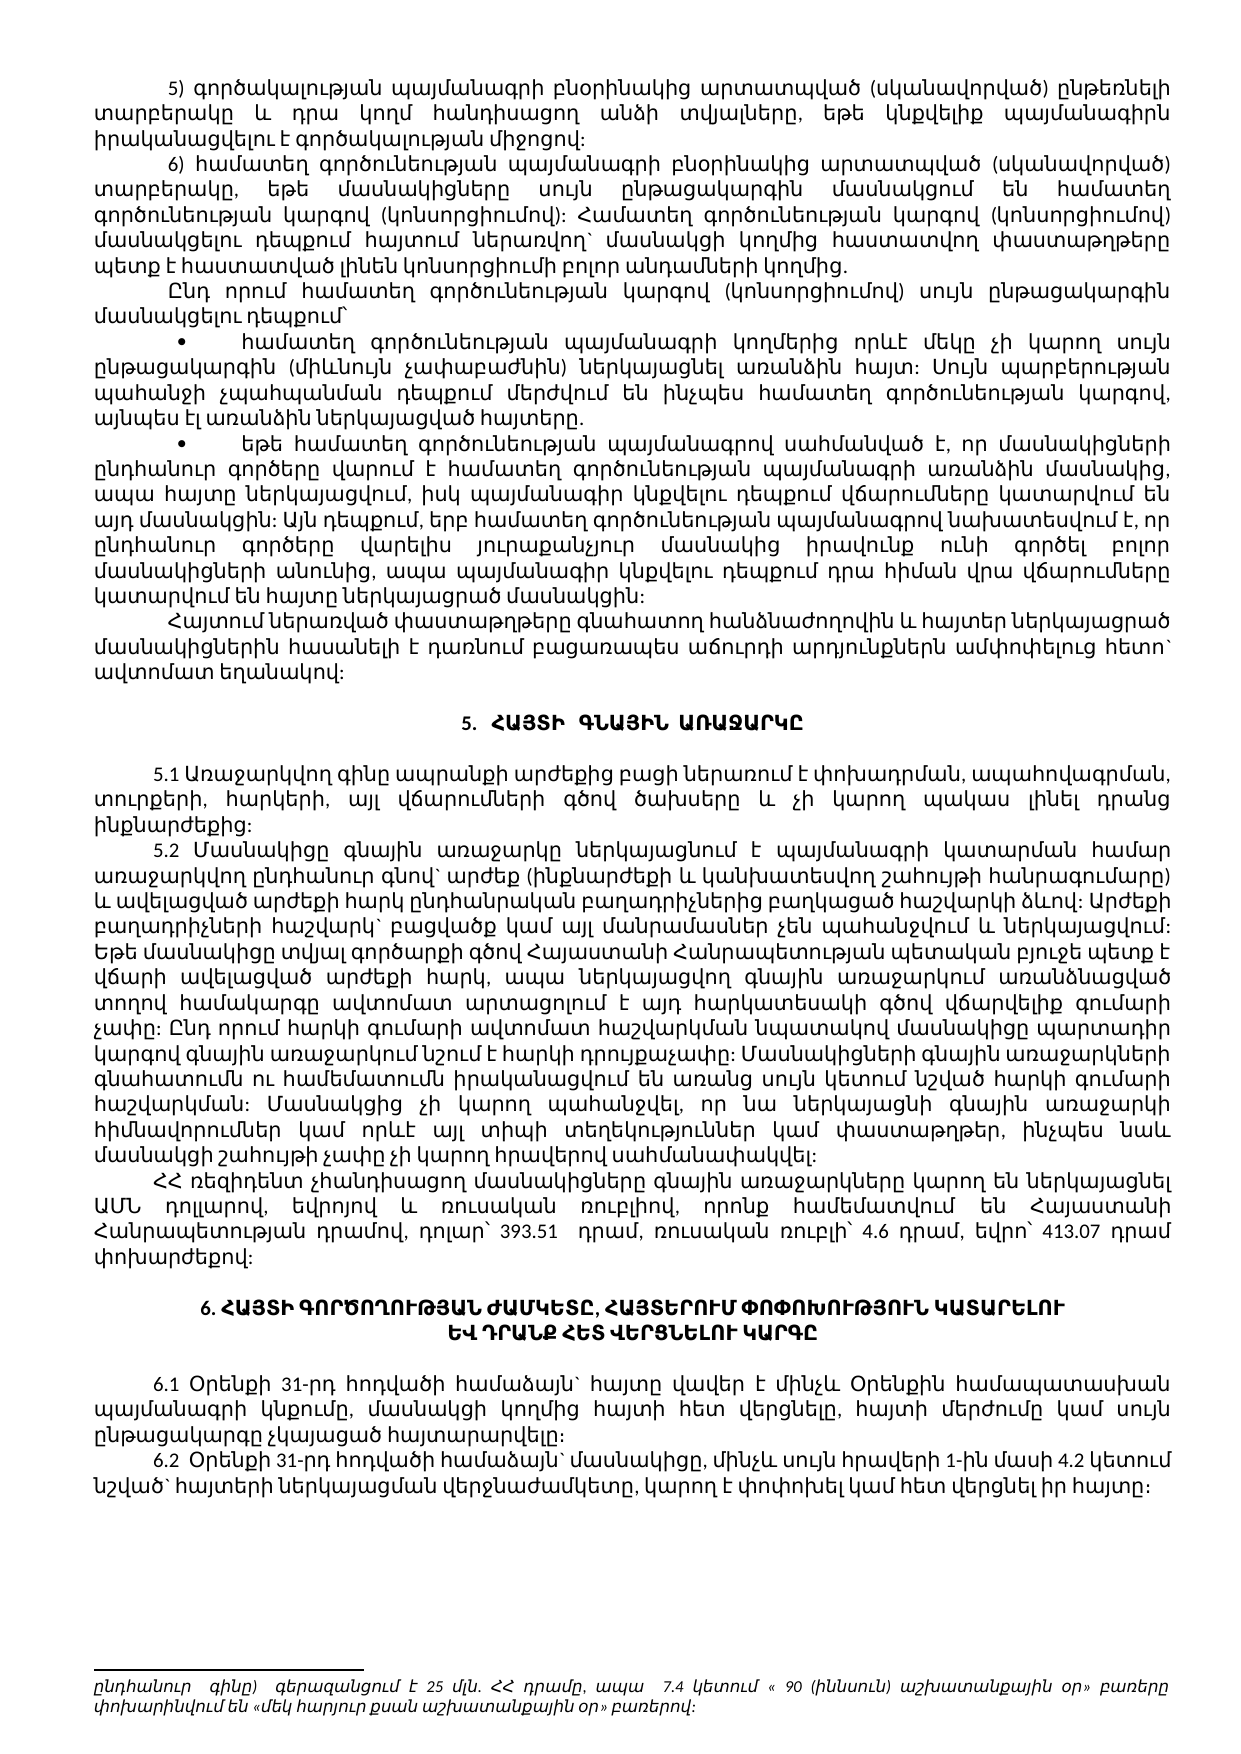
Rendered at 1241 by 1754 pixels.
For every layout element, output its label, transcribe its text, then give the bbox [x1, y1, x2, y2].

text ԵՎ ԴՐԱՆՔ ՀԵՏ ՎԵՐՑՆԵԼՈՒ ԿԱՐԳԸ [94, 1320, 1171, 1346]
text 5. ՀԱՅՏԻ ԳՆԱՅԻՆ ԱՌԱՋԱՐԿԸ [94, 710, 1171, 736]
text 6) համատեղ գործունեության պայմանագրի բնօրինակից արտատպված (սկանավորված) տարբերակը, եթե մասնակիցները սույն ընթացակարգին մասնակցում են համատեղ գործունեության կարգով (կոնսորցիումով): Համատեղ գործունեության կարգով (կոնսորցիումով) մասնակցելու դեպքում հայտում ներառվող` մասնակցի կողմից հաստատվող փաստաթղթերը պետք է հաստատված լինեն կոնսորցիումի բոլոր անդամների կողմից. [94, 151, 1171, 278]
text 6.2 Օրենքի 31-րդ հոդվածի համաձայն` մասնակիցը, մինչև սույն հրավերի 1-ին մասի 4.2 կետում նշված` հայտերի ներկայացման վերջնաժամկետը, կարող է փոփոխել կամ հետ վերցնել իր հայտը։ [94, 1447, 1171, 1498]
list եթե համատեղ գործունեության պայմանագրով սահմանված է, որ մասնակիցների ընդհանուր գործերը վարում է համատեղ գործունեության պայմանագրի առանձին մասնակից, ապա հայտը ներկայացվում, իսկ պայմանագիր կնքվելու դեպքում վճարումները կատարվում են այդ մասնակցին: Այն դեպքում, երբ համատեղ գործունեության պայմանագրով նախատեսվում է, որ ընդհանուր գործերը վարելիս յուրաքանչյուր մասնակից իրավունք ունի գործել բոլոր մասնակիցների անունից, ապա պայմանագիր կնքվելու դեպքում դրա հիման վրա վճարումները կատարվում են հայտը ներկայացրած մասնակցին: [94, 431, 1171, 609]
text 6. ՀԱՅՏԻ ԳՈՐԾՈՂՈՒԹՅԱՆ ԺԱՄԿԵՏԸ, ՀԱՅՏԵՐՈՒՄ ՓՈՓՈԽՈՒԹՅՈՒՆ ԿԱՏԱՐԵԼՈՒ [94, 1295, 1171, 1320]
text Ընդ որում համատեղ գործունեության կարգով (կոնսորցիումով) սույն ընթացակարգին մասնակցելու դեպքում՝ [94, 278, 1171, 329]
text ՀՀ ռեզիդենտ չհանդիսացող մասնակիցները գնային առաջարկները կարող են ներկայացնել ԱՄՆ դոլլարով, եվրոյով և ռուսական ռուբլիով, որոնք համեմատվում են Հայաստանի Հանրապետության դրամով, դոլար՝ 393.51 դրամ, ռուսական ռուբլի՝ 4.6 դրամ, եվրո՝ 413.07 դրամ փոխարժեքով: [94, 1168, 1171, 1269]
text 5.1 Առաջարկվող գինը ապրանքի արժեքից բացի ներառում է փոխադրման, ապահովագրման, տուրքերի, հարկերի, այլ վճարումների գծով ծախսերը և չի կարող պակաս լինել դրանց ինքնարժեքից: [94, 761, 1171, 837]
list համատեղ գործունեության պայմանագրի կողմերից որևէ մեկը չի կարող սույն ընթացակարգին (միևնույն չափաբաժնին) ներկայացնել առանձին հայտ: Սույն պարբերության պահանջի չպահպանման դեպքում մերժվում են ինչպես համատեղ գործունեության կարգով, այնպես էլ առանձին ներկայացված հայտերը. [94, 329, 1171, 431]
text 5.2 Մասնակիցը գնային առաջարկը ներկայացնում է պայմանագրի կատարման համար առաջարկվող ընդհանուր գնով` արժեք (ինքնարժեքի և կանխատեսվող շահույթի հանրագումարը) և ավելացված արժեքի հարկ ընդհանրական բաղադրիչներից բաղկացած հաշվարկի ձևով: Արժեքի բաղադրիչների հաշվարկ` բացվածք կամ այլ մանրամասներ չեն պահանջվում և ներկայացվում: Եթե մասնակիցը տվյալ գործարքի գծով Հայաստանի Հանրապետության պետական բյուջե պետք է վճարի ավելացված արժեքի հարկ, ապա ներկայացվող գնային առաջարկում առանձնացված տողով համակարգը ավտոմատ արտացոլում է այդ հարկատեսակի գծով վճարվելիք գումարի չափը: Ընդ որում հարկի գումարի ավտոմատ հաշվարկման նպատակով մասնակիցը պարտադիր կարգով գնային առաջարկում նշում է հարկի դրույքաչափը: Մասնակիցների գնային առաջարկների գնահատումն ու համեմատումն իրականացվում են առանց սույն կետում նշված հարկի գումարի հաշվարկման: Մասնակցից չի կարող պահանջվել, որ նա ներկայացնի գնային առաջարկի հիմնավորումներ կամ որևէ այլ տիպի տեղեկություններ կամ փաստաթղթեր, ինչպես նաև մասնակցի շահույթի չափը չի կարող հրավերով սահմանափակվել: [94, 837, 1171, 1168]
text 6.1 Օրենքի 31-րդ հոդվածի համաձայն` հայտը վավեր է մինչև Օրենքին համապատասխան պայմանագրի կնքումը, մասնակցի կողմից հայտի հետ վերցնելը, հայտի մերժումը կամ սույն ընթացակարգը չկայացած հայտարարվելը։ [94, 1371, 1171, 1447]
text Հայտում ներառված փաստաթղթերը գնահատող հանձնաժողովին և հայտեր ներկայացրած մասնակիցներին հասանելի է դառնում բացառապես աճուրդի արդյունքներն ամփոփելուց հետո` ավտոմատ եղանակով: [94, 609, 1171, 685]
text 5) գործակալության պայմանագրի բնօրինակից արտատպված (սկանավորված) ընթեռնելի տարբերակը և դրա կողմ հանդիսացող անձի տվյալները, եթե կնքվելիք պայմանագիրն իրականացվելու է գործակալության միջոցով: [94, 75, 1171, 151]
